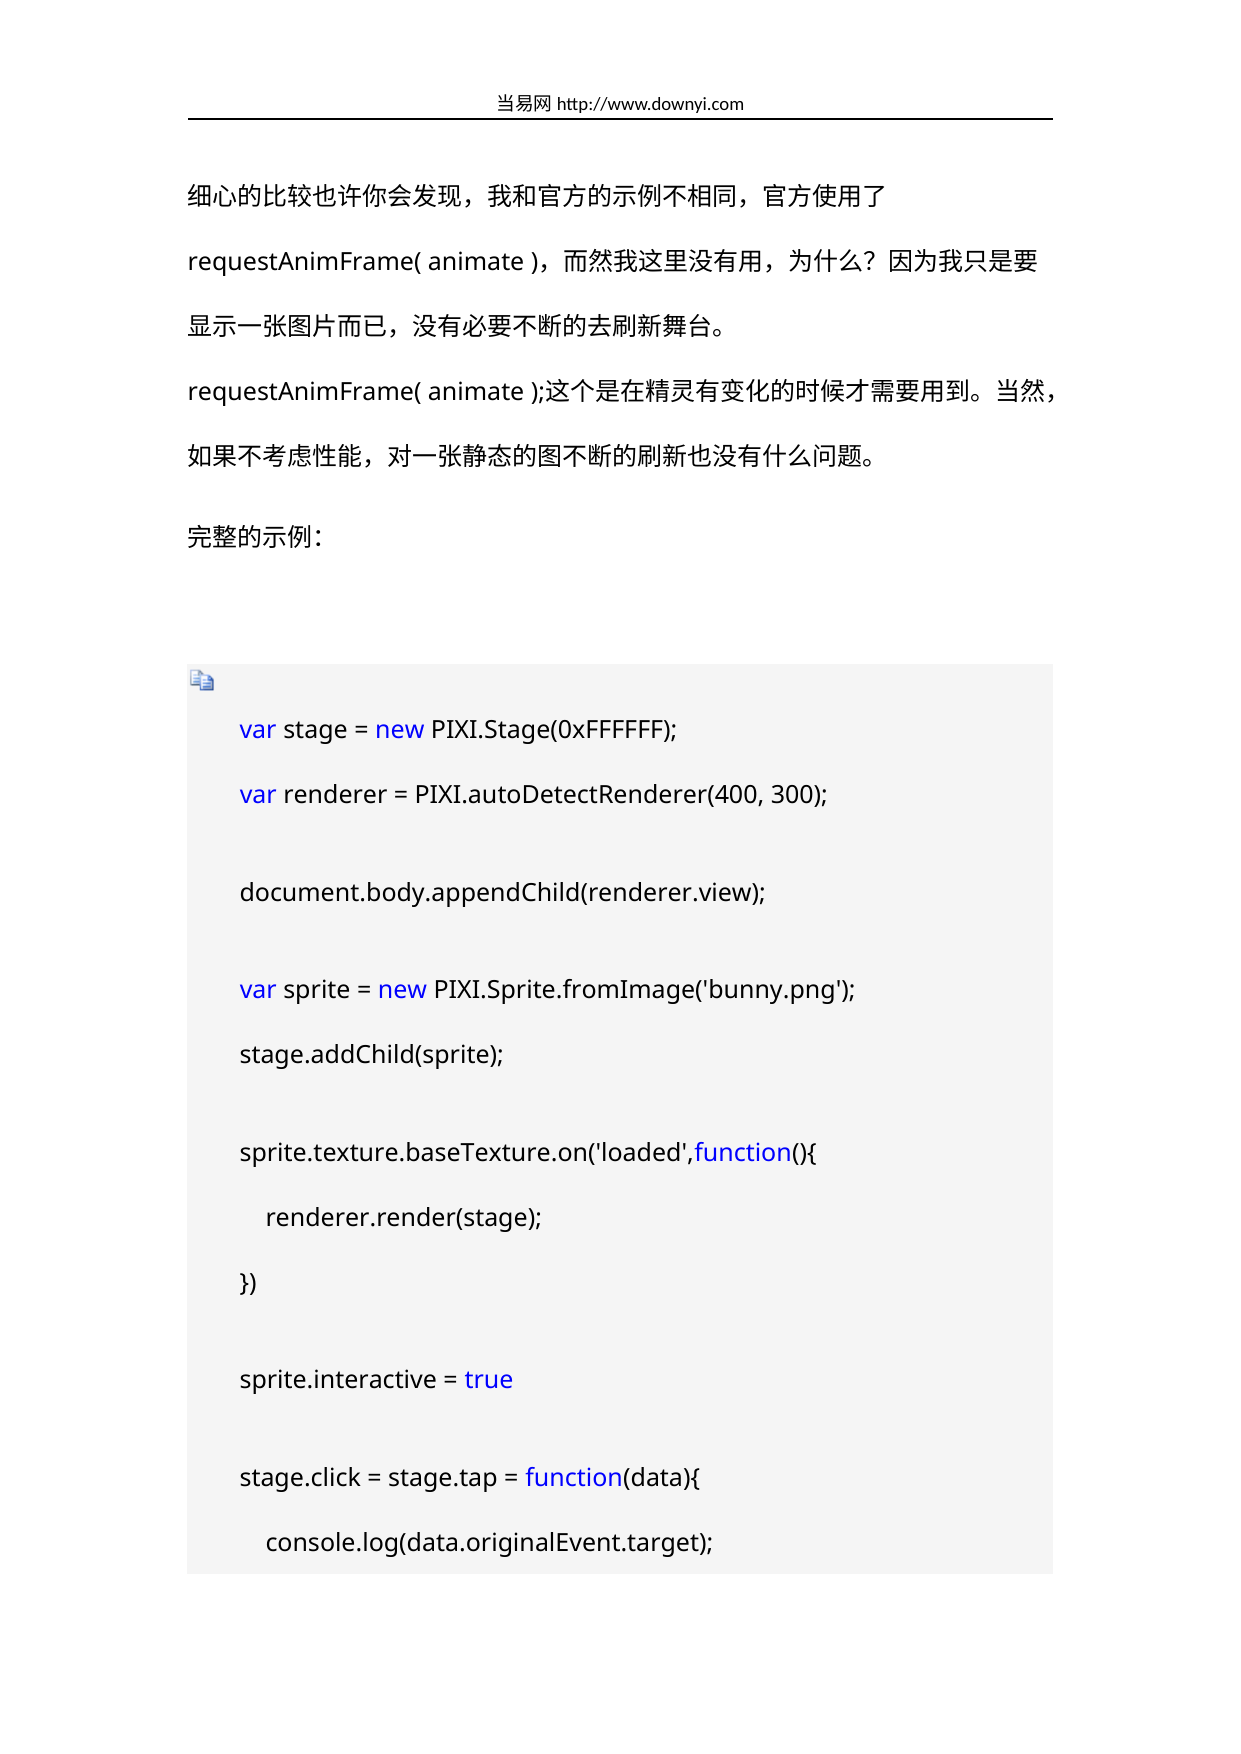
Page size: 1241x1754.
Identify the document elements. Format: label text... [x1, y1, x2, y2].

text }) [187, 1249, 1053, 1314]
text sprite.interactive = true [187, 1346, 1053, 1411]
text 完整的示例： [187, 503, 1053, 568]
text document.body.appendChild(renderer.view); [187, 859, 1053, 924]
text var sprite = new PIXI.Sprite.fromImage('bunny.png'); [187, 956, 1053, 1021]
text var stage = new PIXI.Stage(0xFFFFFF); [187, 696, 1053, 761]
text console.log(data.originalEvent.target); [187, 1509, 1053, 1574]
text var renderer = PIXI.autoDetectRenderer(400, 300); [187, 761, 1053, 826]
picture [187, 663, 219, 696]
text renderer.render(stage); [187, 1184, 1053, 1249]
text stage.addChild(sprite); [187, 1021, 1053, 1086]
text sprite.texture.baseTexture.on('loaded',function(){ [187, 1119, 1053, 1184]
text stage.click = stage.tap = function(data){ [187, 1444, 1053, 1509]
text 细心的比较也许你会发现，我和官方的示例不相同，官方使用了requestAnimFrame( animate )，而然我这里没有用，为什么？因为我只是要显示一张图片而已，没有必要不断的去刷新舞台。requestAnimFrame( animate );这个是在精灵有变化的时候才需要用到。当然，如果不考虑性能，对一张静态的图不断的刷新也没有什么问题。 [187, 162, 1053, 487]
